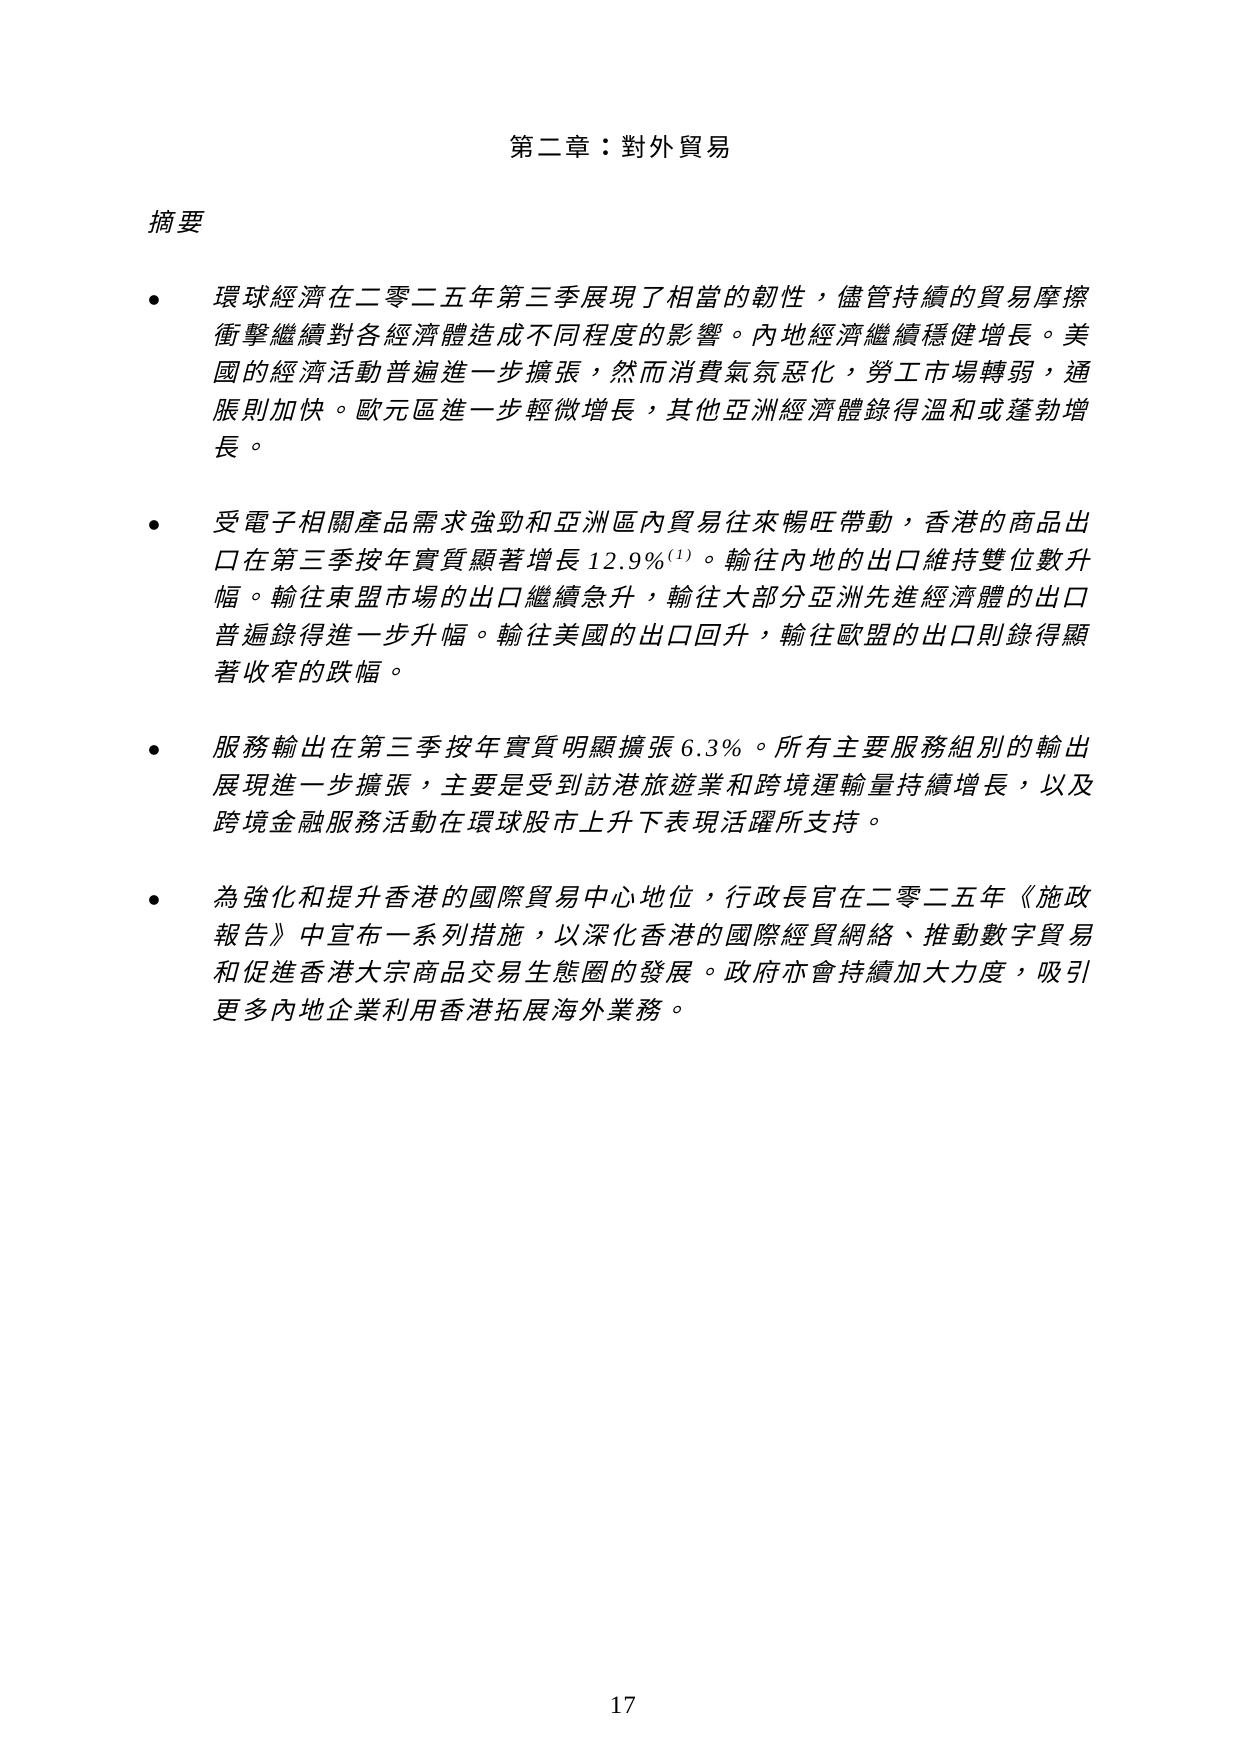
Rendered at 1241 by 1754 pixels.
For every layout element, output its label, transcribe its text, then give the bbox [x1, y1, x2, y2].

text 服務輸出在第三季按年實質明顯擴張6.3%。所有主要服務組別的輸出展現進一步擴張，主要是受到訪港旅遊業和跨境運輸量持續增長，以及跨境金融服務活動在環球股市上升下表現活躍所支持。 [148, 727, 1092, 839]
text 為強化和提升香港的國際貿易中心地位，行政長官在二零二五年《施政報告》中宣布一系列措施，以深化香港的國際經貿網絡、推動數字貿易和促進香港大宗商品交易生態圈的發展。政府亦會持續加大力度，吸引更多內地企業利用香港拓展海外業務。 [148, 877, 1092, 1027]
text 摘要 [148, 202, 1092, 239]
text 環球經濟在二零二五年第三季展現了相當的韌性，儘管持續的貿易摩擦衝擊繼續對各經濟體造成不同程度的影響。內地經濟繼續穩健增長。美國的經濟活動普遍進一步擴張，然而消費氣氛惡化，勞工市場轉弱，通脹則加快。歐元區進一步輕微增長，其他亞洲經濟體錄得溫和或蓬勃增長。 [148, 277, 1092, 464]
text 第二章：對外貿易 [148, 127, 1092, 164]
text 受電子相關產品需求強勁和亞洲區內貿易往來暢旺帶動，香港的商品出口在第三季按年實質顯著增長12.9%(1)。輸往內地的出口維持雙位數升幅。輸往東盟市場的出口繼續急升，輸往大部分亞洲先進經濟體的出口普遍錄得進一步升幅。輸往美國的出口回升，輸往歐盟的出口則錄得顯著收窄的跌幅。 [148, 502, 1092, 689]
